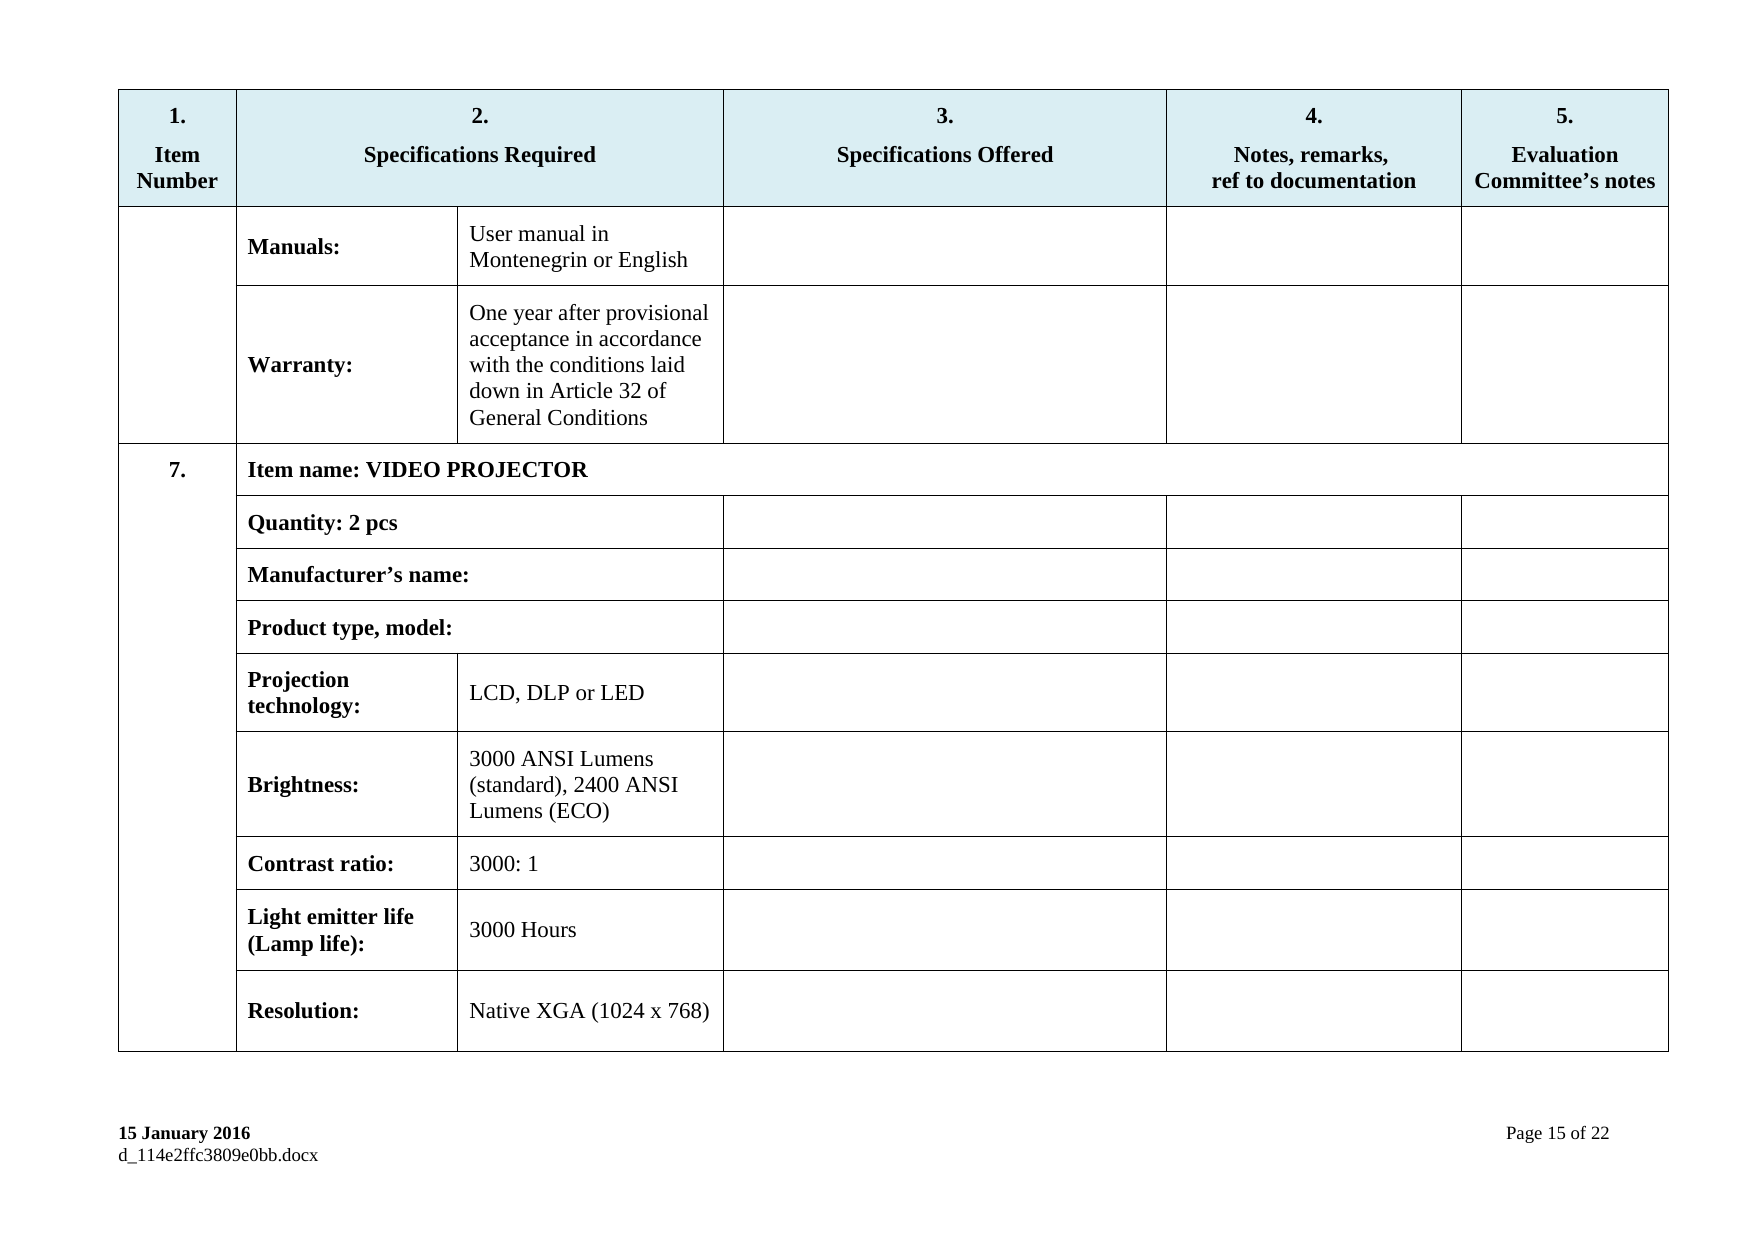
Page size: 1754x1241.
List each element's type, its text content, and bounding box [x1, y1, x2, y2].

table_cell [1462, 654, 1668, 731]
table_cell [1167, 837, 1461, 889]
table_cell [724, 496, 1166, 548]
table_cell Manufacturer’s name: [237, 549, 723, 600]
table_cell [1462, 549, 1668, 600]
table_cell Product type, model: [237, 601, 723, 652]
table_cell [1462, 207, 1668, 285]
table_cell User manual in Montenegrin or English [458, 207, 723, 285]
table_cell 3000: 1 [458, 837, 723, 889]
table_header 2. Specifications Required [237, 90, 723, 206]
table_cell Contrast ratio: [237, 837, 457, 889]
table_cell [1167, 496, 1461, 548]
table_cell [1462, 601, 1668, 652]
table_cell Resolution: [237, 971, 457, 1051]
table_cell Item name: VIDEO PROJECTOR [237, 444, 1668, 495]
table_cell [1167, 890, 1461, 969]
table_cell Light emitter life (Lamp life): [237, 890, 457, 969]
table_cell [1462, 837, 1668, 889]
table_cell [724, 286, 1166, 443]
table_cell [1167, 654, 1461, 731]
table_header 5. Evaluation Committee’s notes [1462, 90, 1668, 206]
table_cell [1167, 286, 1461, 443]
table_cell [1167, 601, 1461, 652]
table_cell [1462, 971, 1668, 1051]
table_cell [724, 549, 1166, 600]
table_cell [1462, 890, 1668, 969]
table_cell [724, 971, 1166, 1051]
table_cell LCD, DLP or LED [458, 654, 723, 731]
table_cell Warranty: [237, 286, 457, 443]
table_cell [1167, 549, 1461, 600]
table_cell Native XGA (1024 x 768) [458, 971, 723, 1051]
table_cell 7. [119, 444, 236, 1051]
table_cell [724, 837, 1166, 889]
table_cell [724, 601, 1166, 652]
table_cell [1462, 732, 1668, 836]
table_cell Manuals: [237, 207, 457, 285]
table_cell One year after provisional acceptance in accordance with the conditions laid down in Article 32 of General Conditions [458, 286, 723, 443]
table_cell [1462, 496, 1668, 548]
table_cell [724, 890, 1166, 969]
table_header 3. Specifications Offered [724, 90, 1166, 206]
table_cell [1462, 286, 1668, 443]
table_cell [724, 654, 1166, 731]
table_header 1. Item Number [119, 90, 236, 206]
table_header 4. Notes, remarks, ref to documentation [1167, 90, 1461, 206]
table_cell [1167, 971, 1461, 1051]
table_cell [1167, 207, 1461, 285]
table_cell 3000 Hours [458, 890, 723, 969]
table_cell Brightness: [237, 732, 457, 836]
table_cell 3000 ANSI Lumens (standard), 2400 ANSI Lumens (ECO) [458, 732, 723, 836]
table_cell Quantity: 2 pcs [237, 496, 723, 548]
table_cell [724, 732, 1166, 836]
table_cell [724, 207, 1166, 285]
table_cell [1167, 732, 1461, 836]
table_cell Projection technology: [237, 654, 457, 731]
